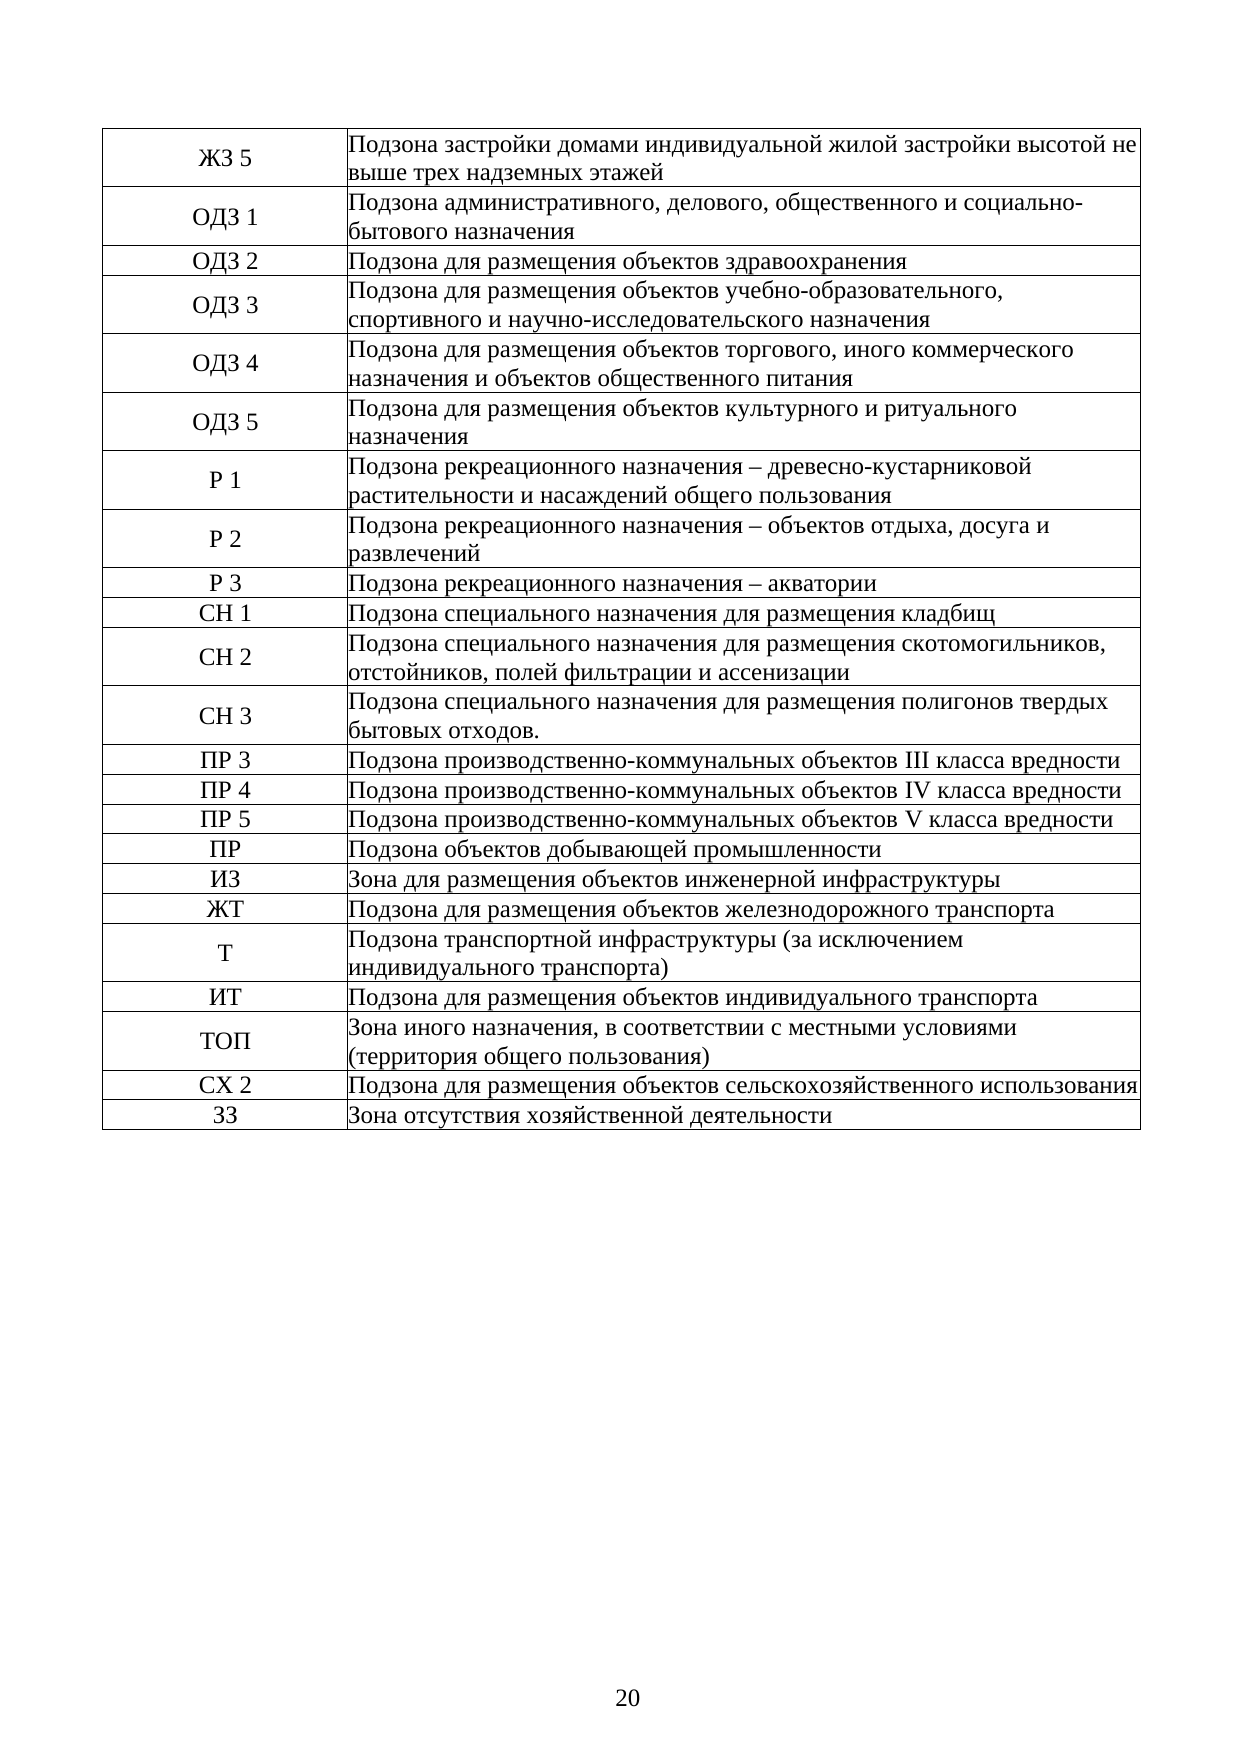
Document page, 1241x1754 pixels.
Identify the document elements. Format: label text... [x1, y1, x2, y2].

table_cell Подзона транспортной инфраструктуры (за исключением индивидуального транспорта) [348, 924, 1140, 981]
table_cell ОДЗ 3 [103, 276, 347, 333]
table_cell ЖЗ 5 [103, 129, 347, 186]
table_cell Зона иного назначения, в соответствии с местными условиями (территория общего пользования) [348, 1012, 1140, 1069]
table_cell Подзона специального назначения для размещения кладбищ [348, 598, 1140, 627]
table_cell ОДЗ 5 [103, 393, 347, 450]
table_cell Подзона для размещения объектов торгового, иного коммерческого назначения и объектов общественного питания [348, 334, 1140, 392]
table_cell Подзона административного, делового, общественного и социально-бытового назначения [348, 187, 1140, 245]
table_cell ОДЗ 1 [103, 187, 347, 245]
table_cell Подзона производственно-коммунальных объектов IV класса вредности [348, 775, 1140, 803]
table_cell Подзона для размещения объектов культурного и ритуального назначения [348, 393, 1140, 450]
table_cell Подзона для размещения объектов сельскохозяйственного использования [348, 1071, 1140, 1099]
table_cell Р 3 [103, 568, 347, 597]
table_cell ПР 5 [103, 805, 347, 833]
table_cell Т [103, 924, 347, 981]
table_cell Подзона для размещения объектов учебно-образовательного, спортивного и научно-исследовательского назначения [348, 276, 1140, 333]
table_cell СН 2 [103, 628, 347, 685]
table_cell Подзона рекреационного назначения – объектов отдыха, досуга и развлечений [348, 510, 1140, 567]
table_cell Зона отсутствия хозяйственной деятельности [348, 1100, 1140, 1129]
table_cell ЗЗ [103, 1100, 347, 1129]
table_cell Подзона для размещения объектов здравоохранения [348, 246, 1140, 274]
table_cell ИЗ [103, 864, 347, 893]
table_cell Подзона специального назначения для размещения полигонов твердых бытовых отходов. [348, 686, 1140, 744]
table_cell Подзона для размещения объектов железнодорожного транспорта [348, 894, 1140, 923]
table_cell ИТ [103, 982, 347, 1011]
table_cell Зона для размещения объектов инженерной инфраструктуры [348, 864, 1140, 893]
table_cell Подзона объектов добывающей промышленности [348, 834, 1140, 863]
table_cell СН 3 [103, 686, 347, 744]
table_cell СХ 2 [103, 1071, 347, 1099]
table_cell ЖТ [103, 894, 347, 923]
table_cell ОДЗ 4 [103, 334, 347, 392]
table_cell Подзона рекреационного назначения – древесно-кустарниковой растительности и насаждений общего пользования [348, 451, 1140, 509]
table_cell ПР 4 [103, 775, 347, 803]
table_cell ОДЗ 2 [103, 246, 347, 274]
table_cell Подзона застройки домами индивидуальной жилой застройки высотой не выше трех надземных этажей [348, 129, 1140, 186]
table_cell Подзона производственно-коммунальных объектов V класса вредности [348, 805, 1140, 833]
table_cell Подзона специального назначения для размещения скотомогильников, отстойников, полей фильтрации и ассенизации [348, 628, 1140, 685]
table_cell ПР 3 [103, 745, 347, 774]
table_cell ТОП [103, 1012, 347, 1069]
table_cell Подзона для размещения объектов индивидуального транспорта [348, 982, 1140, 1011]
table_cell Р 2 [103, 510, 347, 567]
table_cell Р 1 [103, 451, 347, 509]
table_cell ПР [103, 834, 347, 863]
table_cell СН 1 [103, 598, 347, 627]
table_cell Подзона производственно-коммунальных объектов III класса вредности [348, 745, 1140, 774]
table_cell Подзона рекреационного назначения – акватории [348, 568, 1140, 597]
